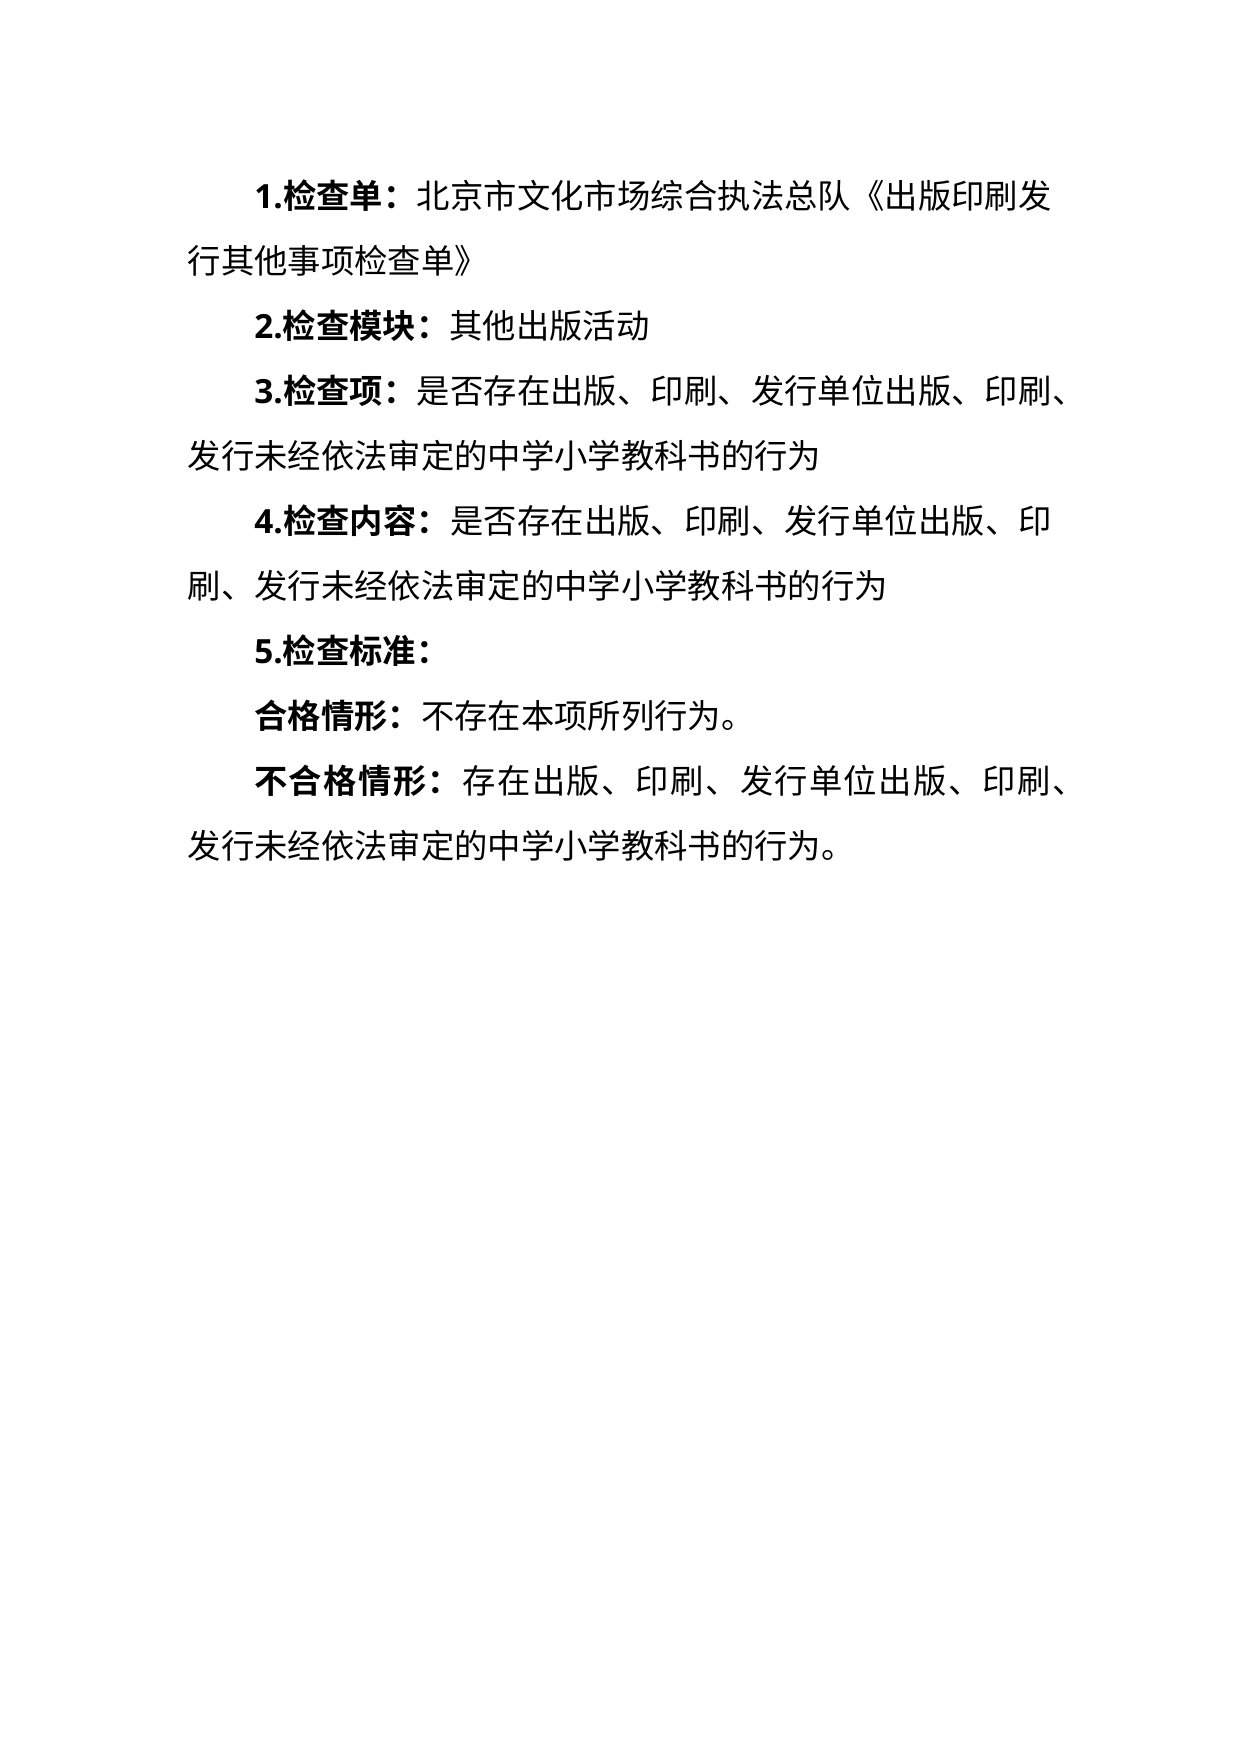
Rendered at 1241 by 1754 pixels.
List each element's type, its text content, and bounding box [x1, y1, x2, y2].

text 合格情形：不存在本项所列行为。 [187, 682, 1053, 747]
text 4.检查内容：是否存在出版、印刷、发行单位出版、印刷、发行未经依法审定的中学小学教科书的行为 [187, 487, 1053, 617]
text 5.检查标准： [187, 617, 1053, 682]
text 3.检查项：是否存在出版、印刷、发行单位出版、印刷、发行未经依法审定的中学小学教科书的行为 [187, 357, 1053, 487]
text 2.检查模块：其他出版活动 [187, 292, 1053, 357]
text 不合格情形：存在出版、印刷、发行单位出版、印刷、发行未经依法审定的中学小学教科书的行为。 [187, 747, 1053, 877]
text 1.检查单：北京市文化市场综合执法总队《出版印刷发行其他事项检查单》 [187, 162, 1053, 292]
